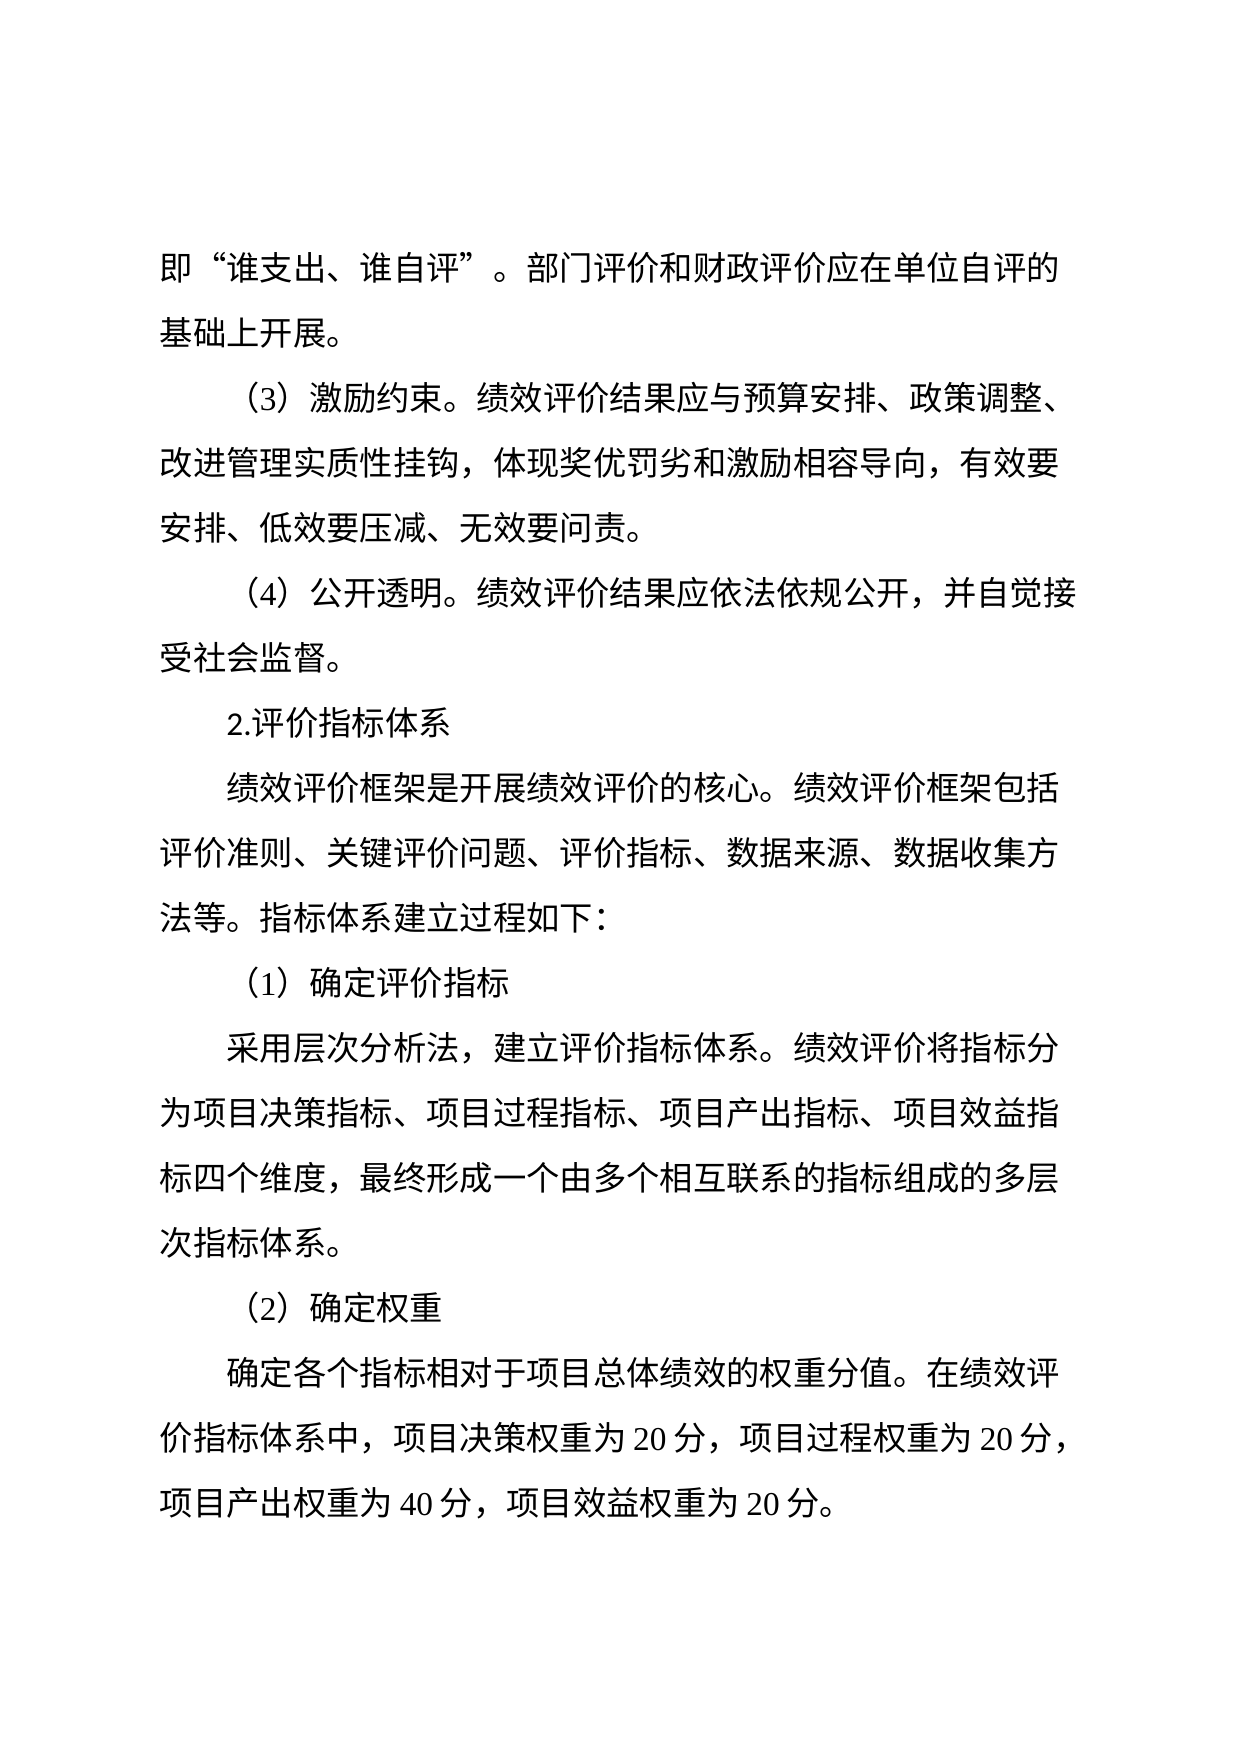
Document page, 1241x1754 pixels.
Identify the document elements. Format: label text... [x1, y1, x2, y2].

text 确定各个指标相对于项目总体绩效的权重分值。在绩效评价指标体系中，项目决策权重为20分，项目过程权重为20分，项目产出权重为40分，项目效益权重为20分。 [159, 1338, 1081, 1533]
text （3）激励约束。绩效评价结果应与预算安排、政策调整、改进管理实质性挂钩，体现奖优罚劣和激励相容导向，有效要安排、低效要压减、无效要问责。 [159, 363, 1081, 558]
text 2.评价指标体系 [159, 688, 1081, 753]
text （2）确定权重 [159, 1273, 1081, 1338]
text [159, 233, 1081, 363]
text 绩效评价框架是开展绩效评价的核心。绩效评价框架包括评价准则、关键评价问题、评价指标、数据来源、数据收集方法等。指标体系建立过程如下： [159, 753, 1081, 948]
text 采用层次分析法，建立评价指标体系。绩效评价将指标分为项目决策指标、项目过程指标、项目产出指标、项目效益指标四个维度，最终形成一个由多个相互联系的指标组成的多层次指标体系。 [159, 1013, 1081, 1273]
text （4）公开透明。绩效评价结果应依法依规公开，并自觉接受社会监督。 [159, 558, 1081, 688]
text （1）确定评价指标 [159, 948, 1081, 1013]
